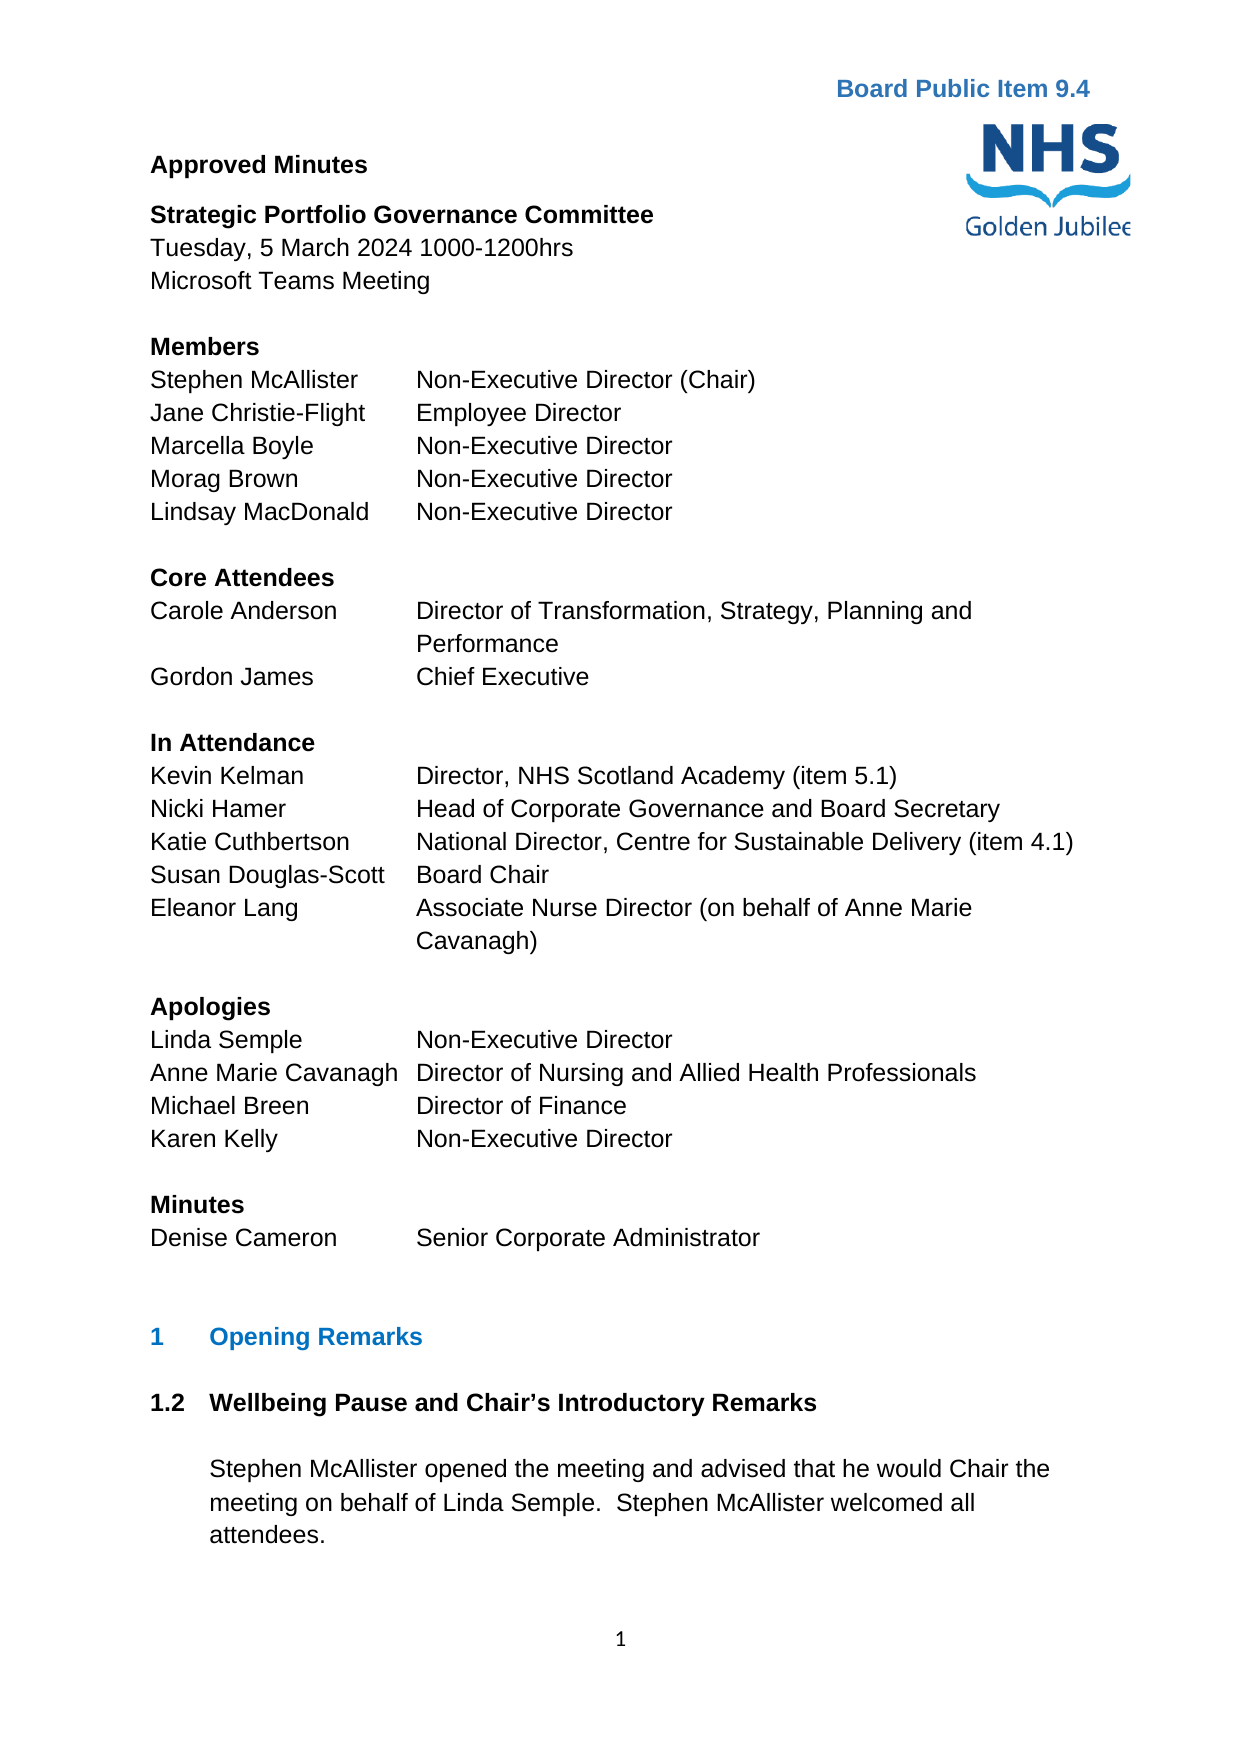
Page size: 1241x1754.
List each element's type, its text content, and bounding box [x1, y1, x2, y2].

text Nicki Hamer Head of Corporate Governance and Board Secretary [150, 794, 1090, 823]
text Lindsay MacDonald Non-Executive Director [150, 497, 1090, 526]
picture [964, 124, 1130, 240]
text Eleanor Lang Associate Nurse Director (on behalf of Anne Marie Cavanagh) [150, 893, 1090, 955]
text Karen Kelly Non-Executive Director [150, 1124, 1090, 1153]
text Gordon James Chief Executive [150, 662, 1090, 691]
text Michael Breen Director of Finance [150, 1091, 1090, 1120]
text Minutes [150, 1190, 1110, 1219]
text Denise Cameron Senior Corporate Administrator [150, 1223, 1090, 1252]
text Linda Semple Non-Executive Director [150, 1025, 1090, 1054]
list Opening Remarks [150, 1322, 1090, 1351]
text Apologies [150, 992, 1090, 1021]
text Approved Minutes [150, 150, 968, 179]
text Morag Brown Non-Executive Director [150, 464, 1090, 493]
text Stephen McAllister opened the meeting and advised that he would Chair the meeting on behalf of Linda Semple. Stephen McAllister welcomed all attendees. [150, 1454, 1090, 1549]
text Susan Douglas-Scott Board Chair [150, 860, 1090, 889]
text Jane Christie-Flight Employee Director [150, 398, 1090, 427]
text Core Attendees [150, 563, 1090, 592]
text Anne Marie Cavanagh Director of Nursing and Allied Health Professionals [150, 1058, 1090, 1087]
text Katie Cuthbertson National Director, Centre for Sustainable Delivery (item 4.1) [150, 827, 1090, 856]
text Marcella Boyle Non-Executive Director [150, 431, 1090, 459]
text 1.2 Wellbeing Pause and Chair’s Introductory Remarks [150, 1388, 1090, 1417]
text Microsoft Teams Meeting [150, 266, 1090, 294]
text Strategic Portfolio Governance Committee [150, 200, 964, 228]
text Kevin Kelman Director, NHS Scotland Academy (item 5.1) [150, 761, 1090, 790]
text Tuesday, 5 March 2024 1000-1200hrs [150, 233, 1090, 261]
text Carole Anderson Director of Transformation, Strategy, Planning and Performance [150, 596, 1090, 658]
text Stephen McAllister Non-Executive Director (Chair) [150, 365, 1090, 393]
text Members [150, 332, 1090, 361]
text In Attendance [150, 728, 1090, 757]
